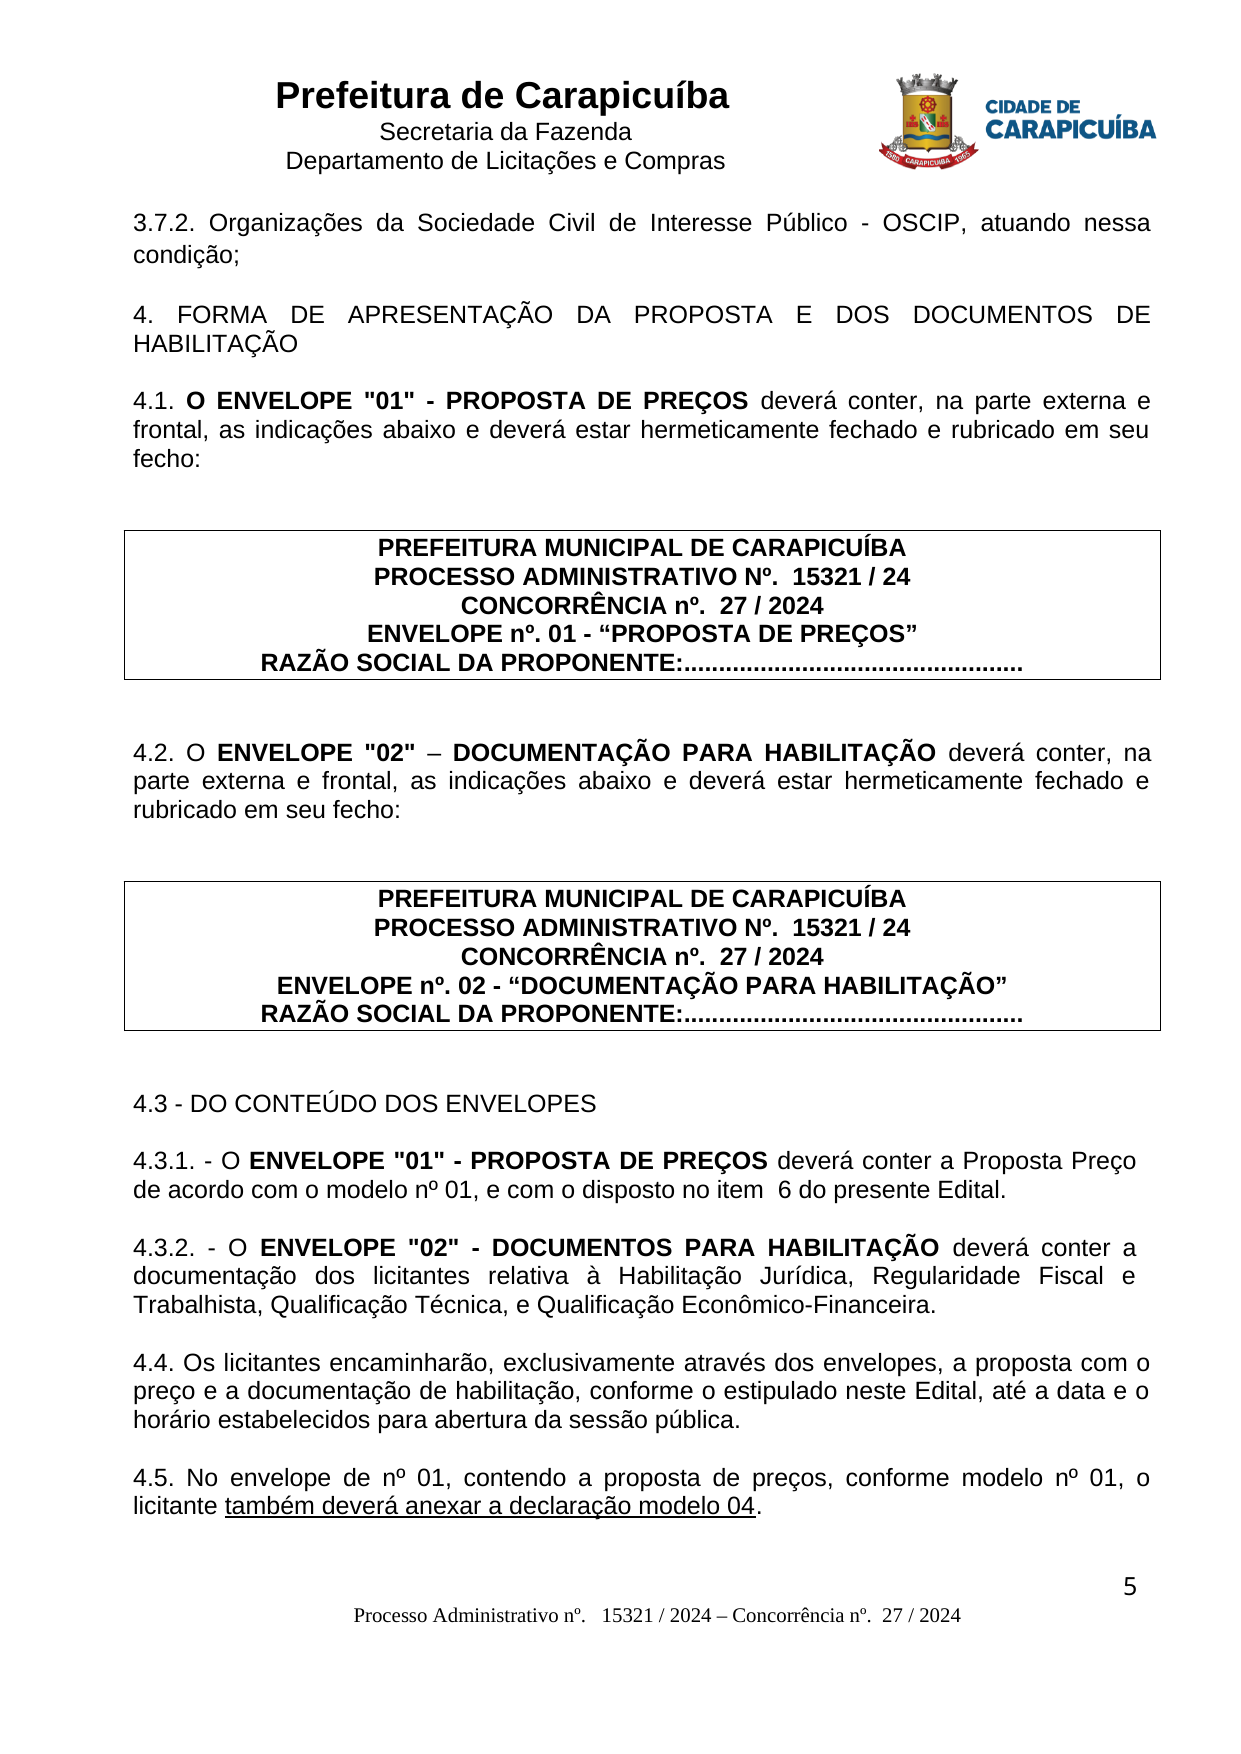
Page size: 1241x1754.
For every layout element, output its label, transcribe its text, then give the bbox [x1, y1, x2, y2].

text CONCORRÊNCIA nº. 27 / 2024 [125, 587, 1160, 616]
list ENVELOPE nº. 01 - “PROPOSTA DE PREÇOS” [125, 616, 1160, 645]
text 4.4. Os licitantes encaminharão, exclusivamente através dos envelopes, a proposta com o preço e a documentação de habilitação, conforme o estipulado neste Edital, até a data e o horário estabelecidos para abertura da sessão pública. [133, 1347, 1152, 1434]
text CONCORRÊNCIA nº. 27 / 2024 [125, 939, 1160, 967]
list PREFEITURA MUNICIPAL DE CARAPICUÍBA [125, 531, 1160, 559]
text 4.3 - DO CONTEÚDO DOS ENVELOPES [133, 1089, 1137, 1117]
text 3.7.2. Organizações da Sociedade Civil de Interesse Público - OSCIP, atuando nessa condição; [133, 208, 1152, 271]
text 4. FORMA DE APRESENTAÇÃO DA PROPOSTA E DOS DOCUMENTOS DE HABILITAÇÃO [133, 300, 1152, 357]
text PROCESSO ADMINISTRATIVO Nº. 15321 / 24 [125, 559, 1160, 587]
list ENVELOPE nº. 02 - “DOCUMENTAÇÃO PARA HABILITAÇÃO” [125, 967, 1160, 996]
list PREFEITURA MUNICIPAL DE CARAPICUÍBA [125, 882, 1160, 910]
picture [877, 65, 1159, 172]
text 4.2. O ENVELOPE "02" – DOCUMENTAÇÃO PARA HABILITAÇÃO deverá conter, na parte externa e frontal, as indicações abaixo e deverá estar hermeticamente fechado e rubricado em seu fecho: [133, 737, 1152, 824]
text RAZÃO SOCIAL DA PROPONENTE:................................................. [125, 996, 1160, 1030]
text RAZÃO SOCIAL DA PROPONENTE:................................................. [125, 645, 1160, 679]
text PROCESSO ADMINISTRATIVO Nº. 15321 / 24 [125, 910, 1160, 939]
text 4.5. No envelope de nº 01, contendo a proposta de preços, conforme modelo nº 01, o licitante também deverá anexar a declaração modelo 04. [133, 1462, 1152, 1520]
text 4.3.2. - O ENVELOPE "02" - DOCUMENTOS PARA HABILITAÇÃO deverá conter a documentação dos licitantes relativa à Habilitação Jurídica, Regularidade Fiscal e Trabalhista, Qualificação Técnica, e Qualificação Econômico-Financeira. [133, 1232, 1137, 1319]
text 4.3.1. - O ENVELOPE "01" - PROPOSTA DE PREÇOS deverá conter a Proposta Preço de acordo com o modelo nº 01, e com o disposto no item 6 do presente Edital. [133, 1146, 1137, 1204]
text 4.1. O ENVELOPE "01" - PROPOSTA DE PREÇOS deverá conter, na parte externa e frontal, as indicações abaixo e deverá estar hermeticamente fechado e rubricado em seu fecho: [133, 386, 1152, 472]
